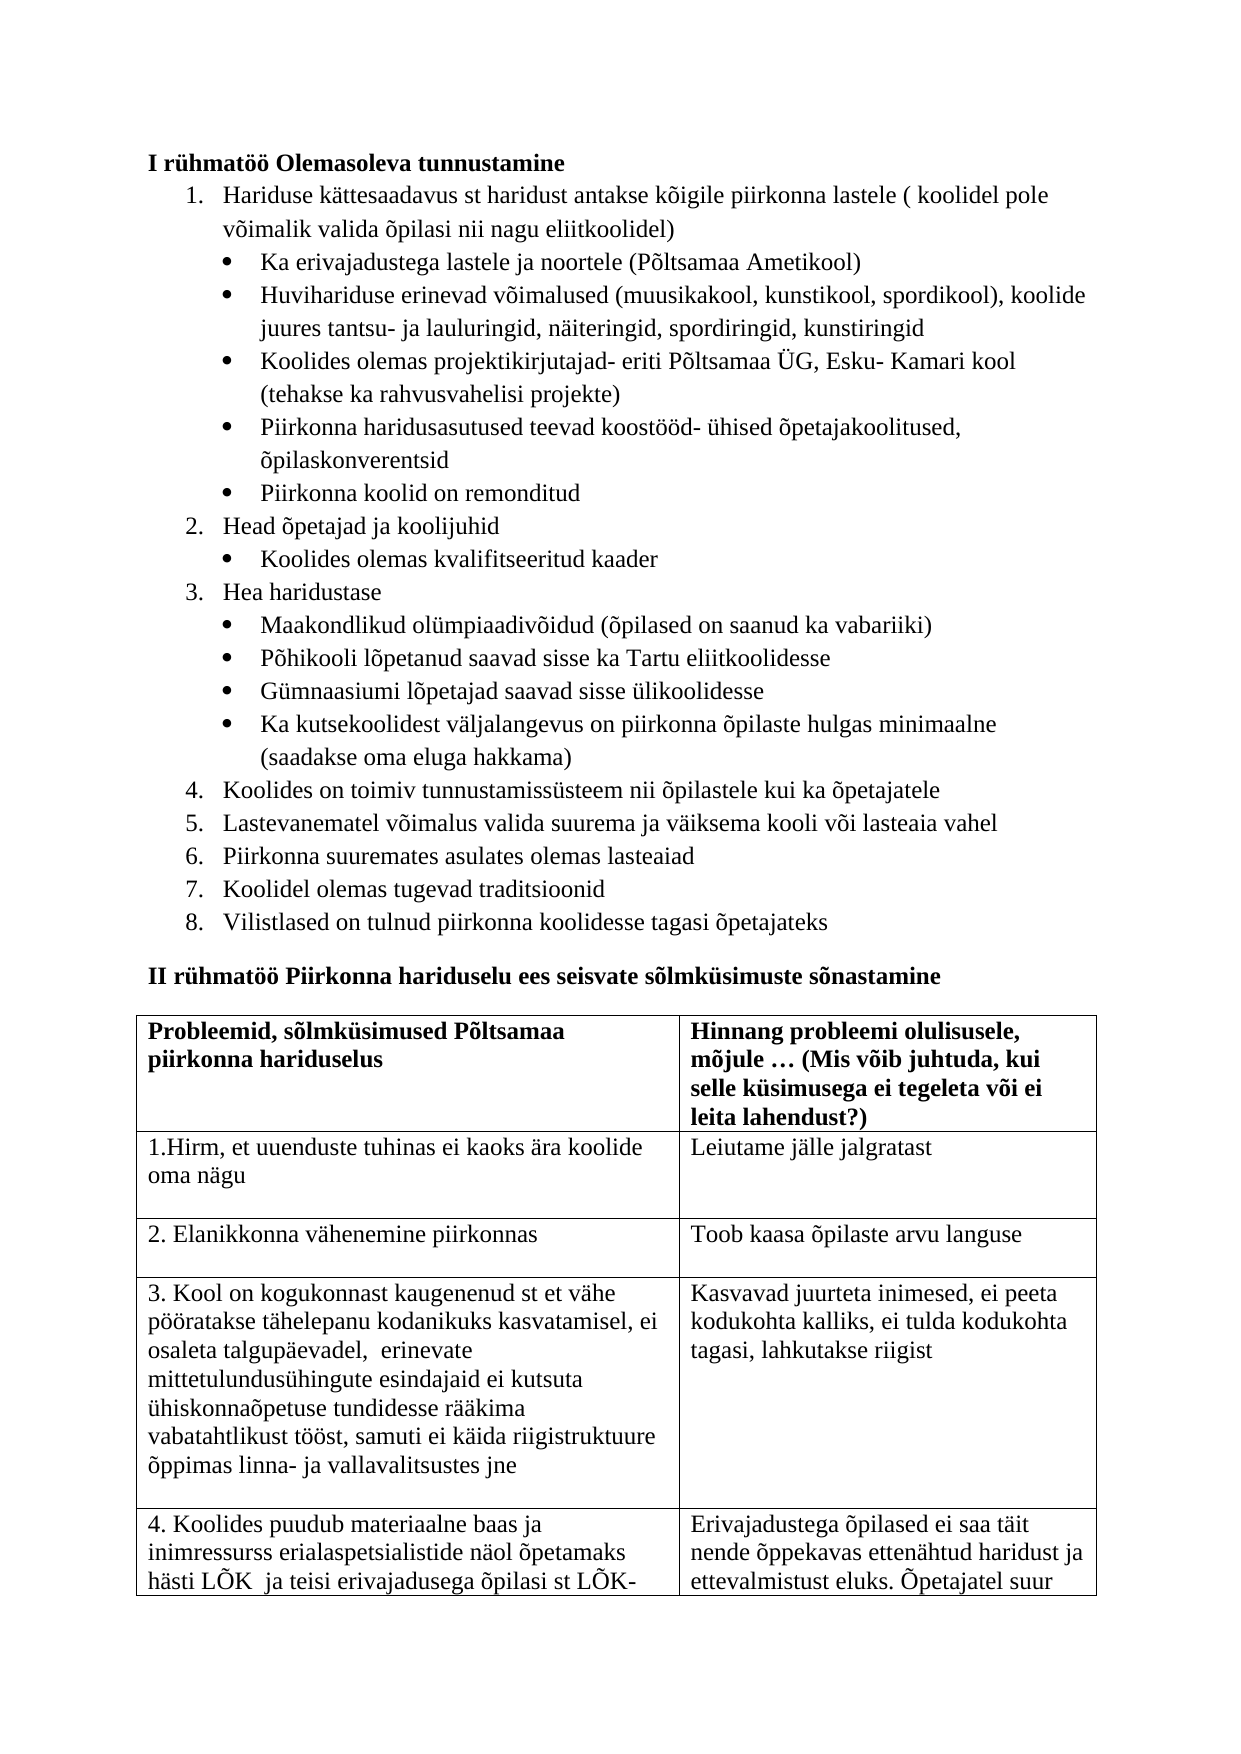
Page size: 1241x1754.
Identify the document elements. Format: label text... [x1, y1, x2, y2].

list Ka kutsekoolidest väljalangevus on piirkonna õpilaste hulgas minimaalne (saadakse oma eluga hakkama) [223, 709, 1093, 771]
list Head õpetajad ja koolijuhid [185, 511, 1093, 539]
list Koolidel olemas tugevad traditsioonid [185, 874, 1093, 903]
list Ka erivajadustega lastele ja noortele (Põltsamaa Ametikool) [223, 247, 1093, 275]
list Piirkonna koolid on remonditud [223, 478, 1093, 507]
list Koolides olemas projektikirjutajad- eriti Põltsamaa ÜG, Esku- Kamari kool (tehakse ka rahvusvahelisi projekte) [223, 346, 1093, 407]
list Põhikooli lõpetanud saavad sisse ka Tartu eliitkoolidesse [223, 643, 1093, 672]
table_cell Kasvavad juurteta inimesed, ei peeta kodukohta kalliks, ei tulda kodukohta tagasi, lahkutakse riigist [680, 1278, 1096, 1508]
list Huvihariduse erinevad võimalused (muusikakool, kunstikool, spordikool), koolide juures tantsu- ja lauluringid, näiteringid, spordiringid, kunstiringid [223, 280, 1093, 341]
list Koolides olemas kvalifitseeritud kaader [223, 544, 1093, 573]
list Piirkonna suuremates asulates olemas lasteaiad [185, 841, 1093, 870]
table_header Probleemid, sõlmküsimused Põltsamaa piirkonna hariduselus [137, 1016, 679, 1131]
list Piirkonna haridusasutused teevad koostööd- ühised õpetajakoolitused, õpilaskonverentsid [223, 412, 1093, 473]
table_cell 1.Hirm, et uuenduste tuhinas ei kaoks ära koolide oma nägu [137, 1132, 679, 1218]
text I rühmatöö Olemasoleva tunnustamine [148, 148, 1093, 176]
list Vilistlased on tulnud piirkonna koolidesse tagasi õpetajateks [185, 907, 1093, 936]
text II rühmatöö Piirkonna hariduselu ees seisvate sõlmküsimuste sõnastamine [148, 961, 1093, 990]
list Lastevanematel võimalus valida suurema ja väiksema kooli või lasteaia vahel [185, 808, 1093, 837]
list Gümnaasiumi lõpetajad saavad sisse ülikoolidesse [223, 676, 1093, 705]
table_cell 2. Elanikkonna vähenemine piirkonnas [137, 1219, 679, 1277]
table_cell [680, 1509, 1096, 1595]
list Maakondlikud olümpiaadivõidud (õpilased on saanud ka vabariiki) [223, 610, 1093, 639]
table_cell Toob kaasa õpilaste arvu languse [680, 1219, 1096, 1277]
table_cell 3. Kool on kogukonnast kaugenenud st et vähe pööratakse tähelepanu kodanikuks kasvatamisel, ei osaleta talgupäevadel, erinevate mittetulundusühingute esindajaid ei kutsuta ühiskonnaõpetuse tundidesse rääkima vabatahtlikust tööst, samuti ei käida riigistruktuure õppimas linna- ja vallavalitsustes jne [137, 1278, 679, 1508]
list Hariduse kättesaadavus st haridust antakse kõigile piirkonna lastele ( koolidel pole võimalik valida õpilasi nii nagu eliitkoolidel) [185, 181, 1093, 242]
table_header Hinnang probleemi olulisusele, mõjule … (Mis võib juhtuda, kui selle küsimusega ei tegeleta või ei leita lahendust?) [680, 1016, 1096, 1131]
table_cell Leiutame jälle jalgratast [680, 1132, 1096, 1218]
list Hea haridustase [185, 577, 1093, 606]
list Koolides on toimiv tunnustamissüsteem nii õpilastele kui ka õpetajatele [185, 775, 1093, 804]
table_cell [137, 1509, 679, 1595]
